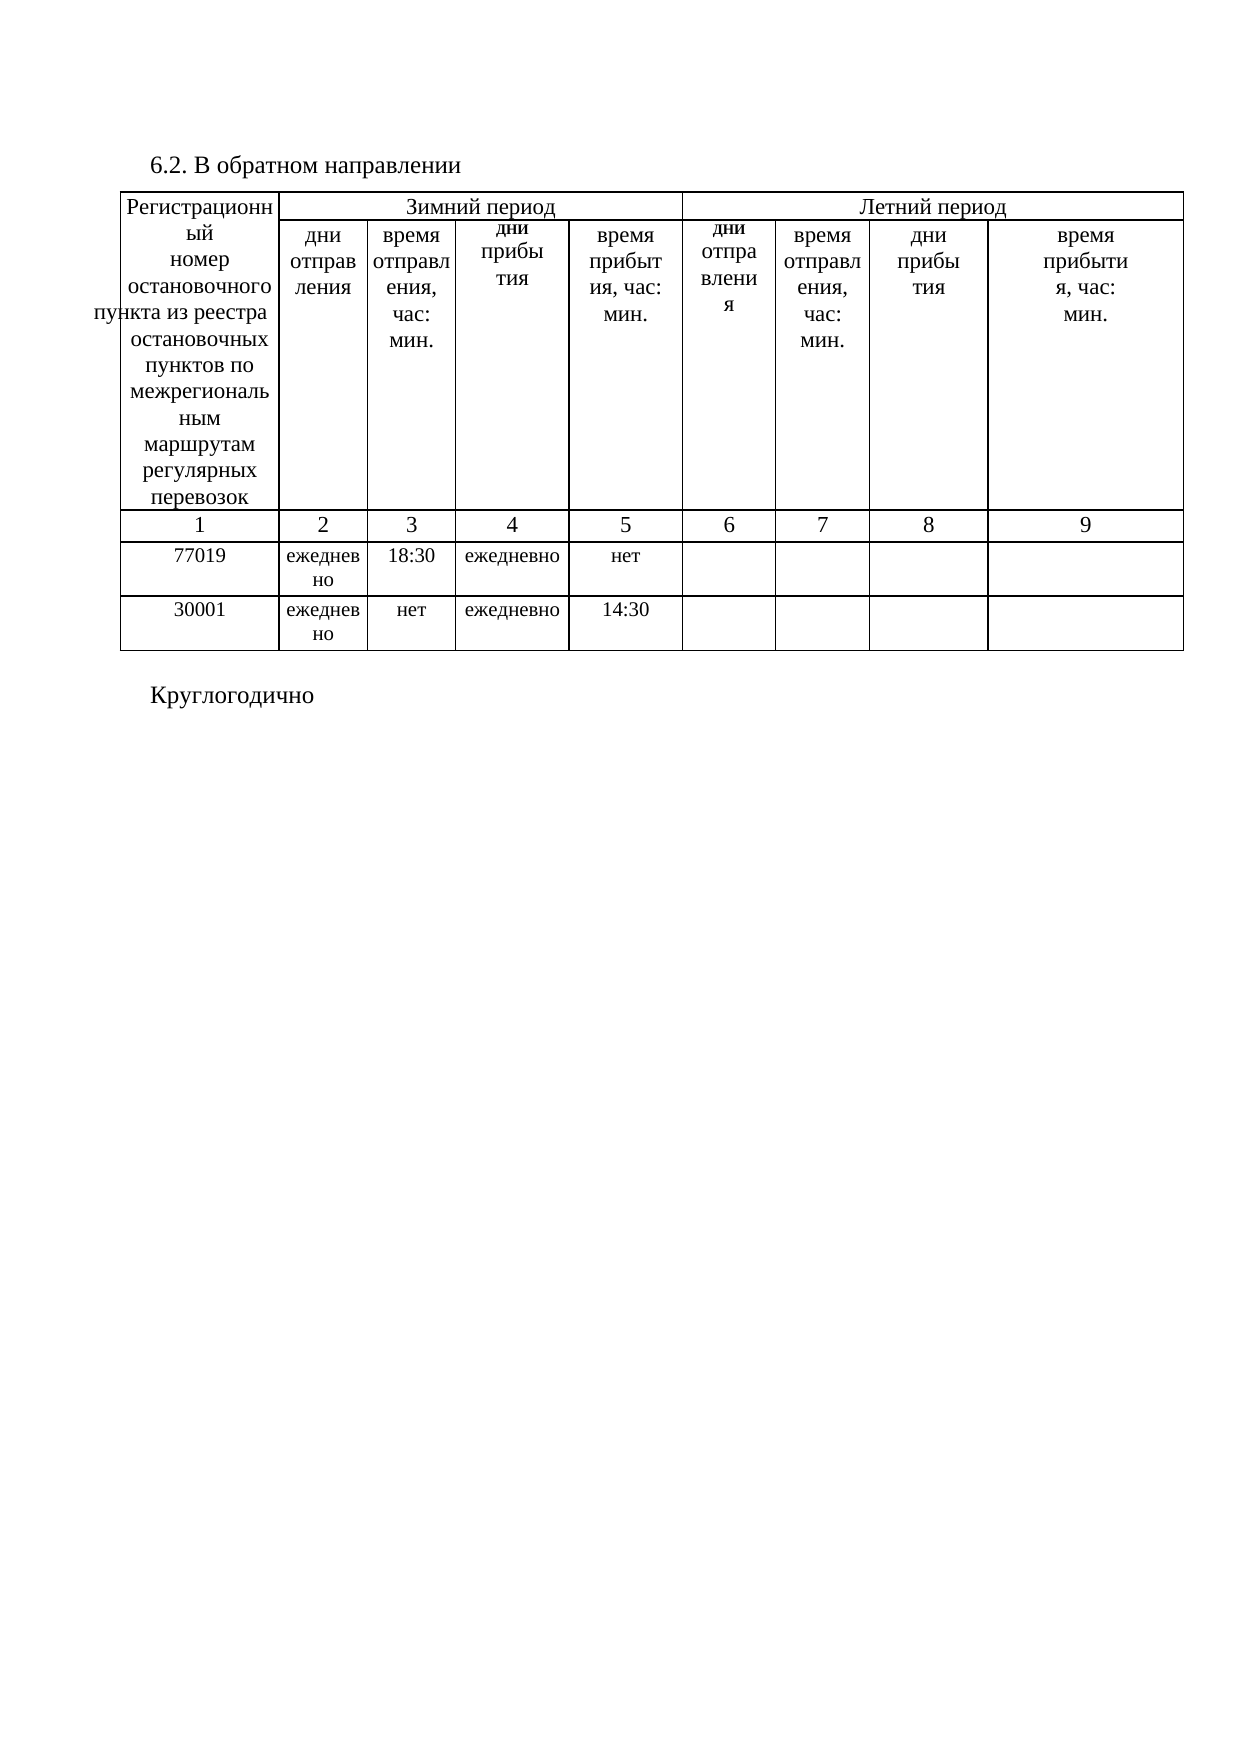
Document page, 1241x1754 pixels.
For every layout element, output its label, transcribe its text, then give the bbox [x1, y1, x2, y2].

table_cell 18:30 [368, 543, 455, 595]
table_cell [989, 543, 1183, 595]
table_cell время прибыти я, час: мин. [989, 221, 1183, 509]
table_cell [989, 597, 1183, 650]
table_cell [683, 543, 775, 595]
table_cell 5 [570, 511, 682, 541]
table_header Регистрационный номер остановочного пункта из реестра остановочных пунктов по межрегиональным маршрутам регулярных перевозок [121, 193, 278, 509]
table_header Летний период [683, 193, 1183, 219]
table_cell [870, 597, 987, 650]
table_cell ежедневно [280, 597, 367, 650]
table_cell ДНИ прибы тия [456, 221, 568, 509]
table_cell время отправл ения, час: мин. [776, 221, 869, 509]
table_cell 2 [280, 511, 367, 541]
table_cell [776, 597, 869, 650]
table_cell дни прибы тия [870, 221, 987, 509]
table_cell время прибыт ия, час: мин. [570, 221, 682, 509]
table_cell [776, 543, 869, 595]
text 6.2. В обратном направлении [150, 150, 1090, 179]
table_cell 14:30 [570, 597, 682, 650]
table_cell ДНИ отпра влени я [683, 221, 775, 509]
table_cell дни отправ ления [280, 221, 367, 509]
table_cell время отправл ения, час: мин. [368, 221, 455, 509]
table_cell 6 [683, 511, 775, 541]
table_cell 8 [870, 511, 987, 541]
table_cell 1 [121, 511, 278, 541]
text Круглогодично [150, 680, 1090, 709]
table_cell нет [368, 597, 455, 650]
table_cell 9 [989, 511, 1183, 541]
table_cell ежедневно [280, 543, 367, 595]
table_cell 7 [776, 511, 869, 541]
table_cell [870, 543, 987, 595]
table_cell [683, 597, 775, 650]
table_cell 3 [368, 511, 455, 541]
table_cell нет [570, 543, 682, 595]
table_cell 77019 [121, 543, 278, 595]
table_header Зимний период [280, 193, 682, 219]
table_cell 4 [456, 511, 568, 541]
table_cell ежедневно [456, 543, 568, 595]
table_cell ежедневно [456, 597, 568, 650]
table_cell 30001 [121, 597, 278, 650]
